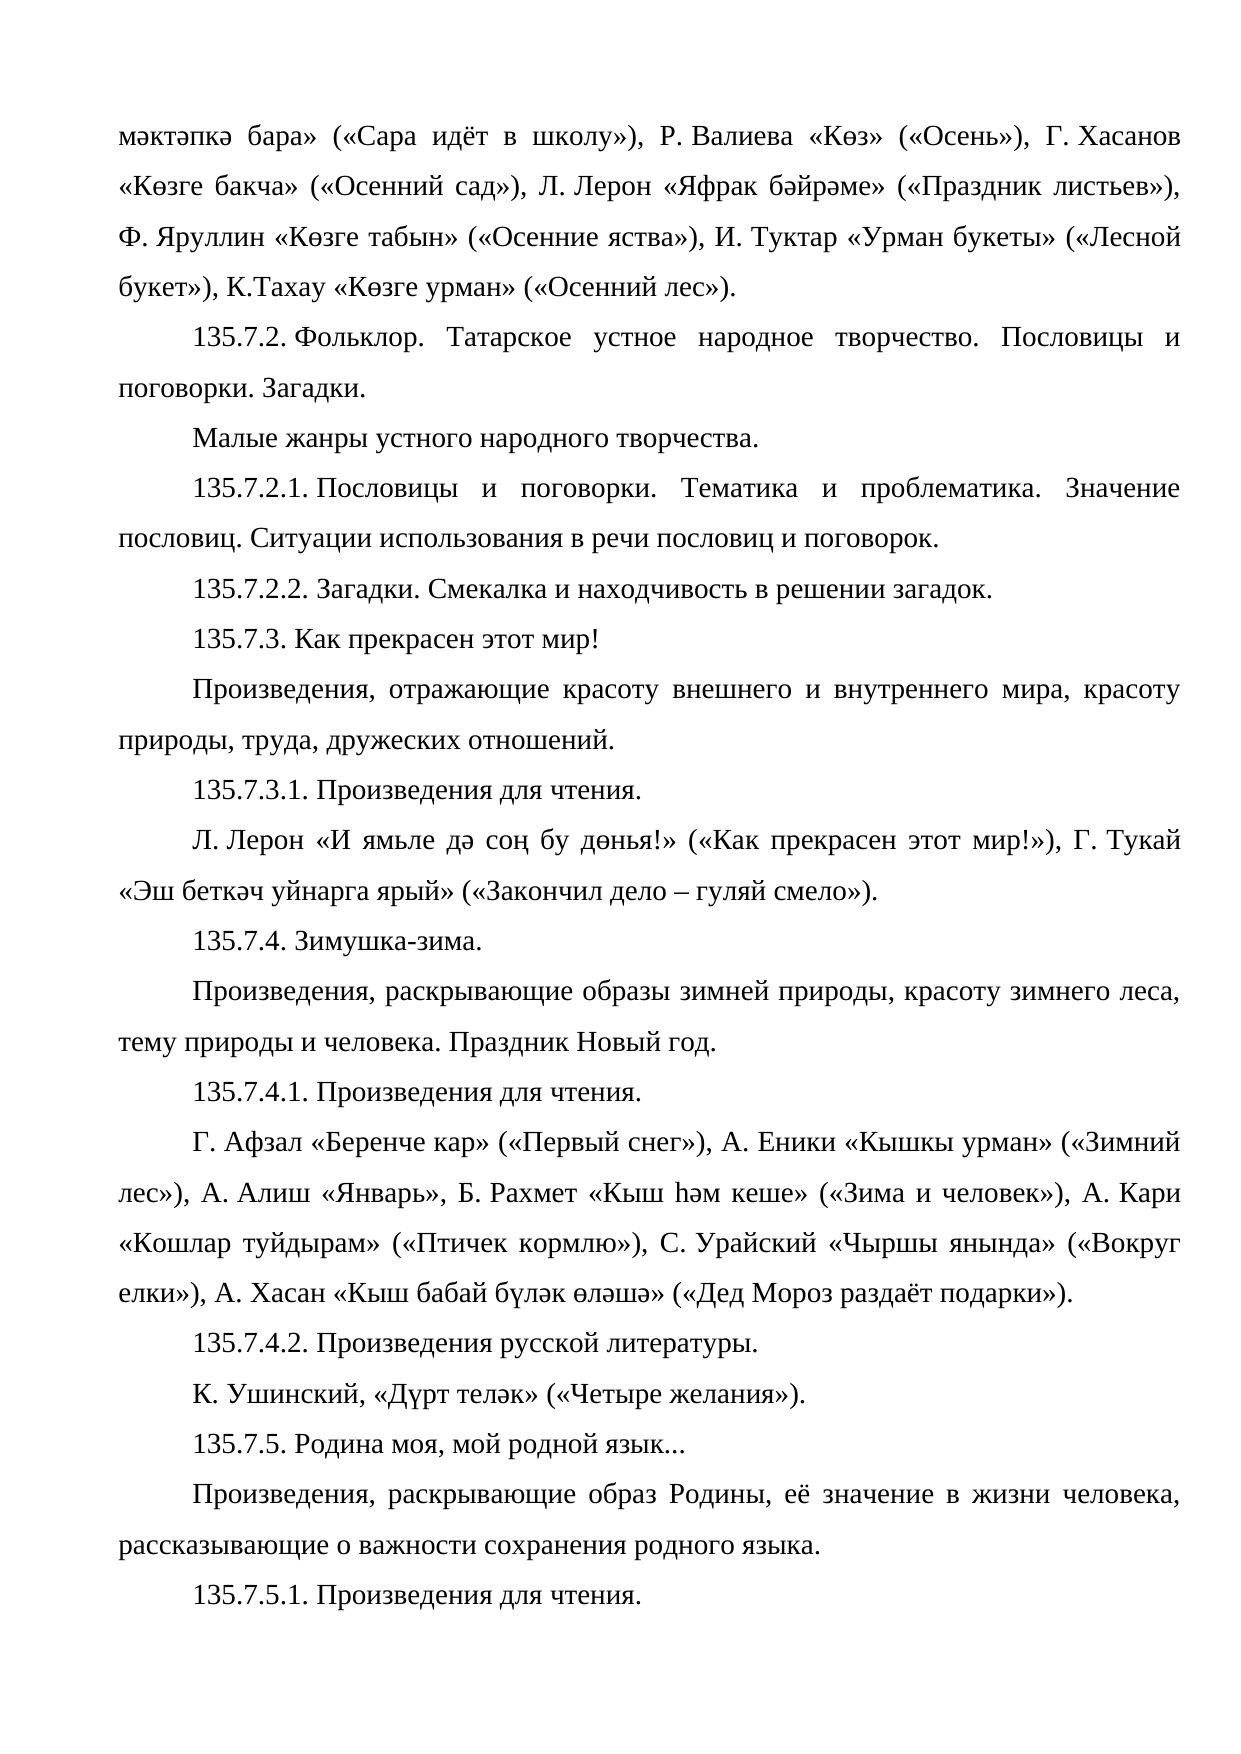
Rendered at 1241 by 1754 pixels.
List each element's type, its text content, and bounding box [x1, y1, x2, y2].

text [118, 118, 1181, 303]
text 135.7.3. Как прекрасен этот мир! [118, 621, 1181, 655]
text Произведения, отражающие красоту внешнего и внутреннего мира, красоту природы, труда, дружеских отношений. [118, 672, 1181, 755]
text 135.7.3.1. Произведения для чтения. [118, 772, 1181, 806]
text Произведения, раскрывающие образ Родины, её значение в жизни человека, рассказывающие о важности сохранения родного языка. [118, 1477, 1181, 1560]
text 135.7.2.1. Пословицы и поговорки. Тематика и проблематика. Значение пословиц. Ситуации использования в речи пословиц и поговорок. [118, 470, 1181, 554]
text 135.7.5. Родина моя, мой родной язык... [118, 1426, 1181, 1460]
text 135.7.2.2. Загадки. Смекалка и находчивость в решении загадок. [118, 571, 1181, 604]
text Произведения, раскрывающие образы зимней природы, красоту зимнего леса, тему природы и человека. Праздник Новый год. [118, 973, 1181, 1057]
text Л. Лерон «И ямьле дә соң бу дөнья!» («Как прекрасен этот мир!»), Г. Тукай «Эш беткәч уйнарга ярый» («Закончил дело – гуляй смело»). [118, 822, 1181, 906]
text 135.7.4. Зимушка-зима. [118, 923, 1181, 957]
text 135.7.5.1. Произведения для чтения. [118, 1577, 1181, 1611]
text Малые жанры устного народного творчества. [118, 420, 1181, 453]
text 135.7.4.1. Произведения для чтения. [118, 1074, 1181, 1108]
text 135.7.2. Фольклор. Татарское устное народное творчество. Пословицы и поговорки. Загадки. [118, 319, 1181, 403]
text Г. Афзал «Беренче кар» («Первый снег»), А. Еники «Кышкы урман» («Зимний лес»), А. Алиш «Январь», Б. Рахмет «Кыш һәм кеше» («Зима и человек»), А. Кари «Кошлар туйдырам» («Птичек кормлю»), С. Урайский «Чыршы янында» («Вокруг елки»), А. Хасан «Кыш бабай бүләк өләшә» («Дед Мороз раздаёт подарки»). [118, 1124, 1181, 1309]
text К. Ушинский, «Дүрт теләк» («Четыре желания»). [118, 1376, 1181, 1409]
text 135.7.4.2. Произведения русской литературы. [118, 1326, 1181, 1359]
